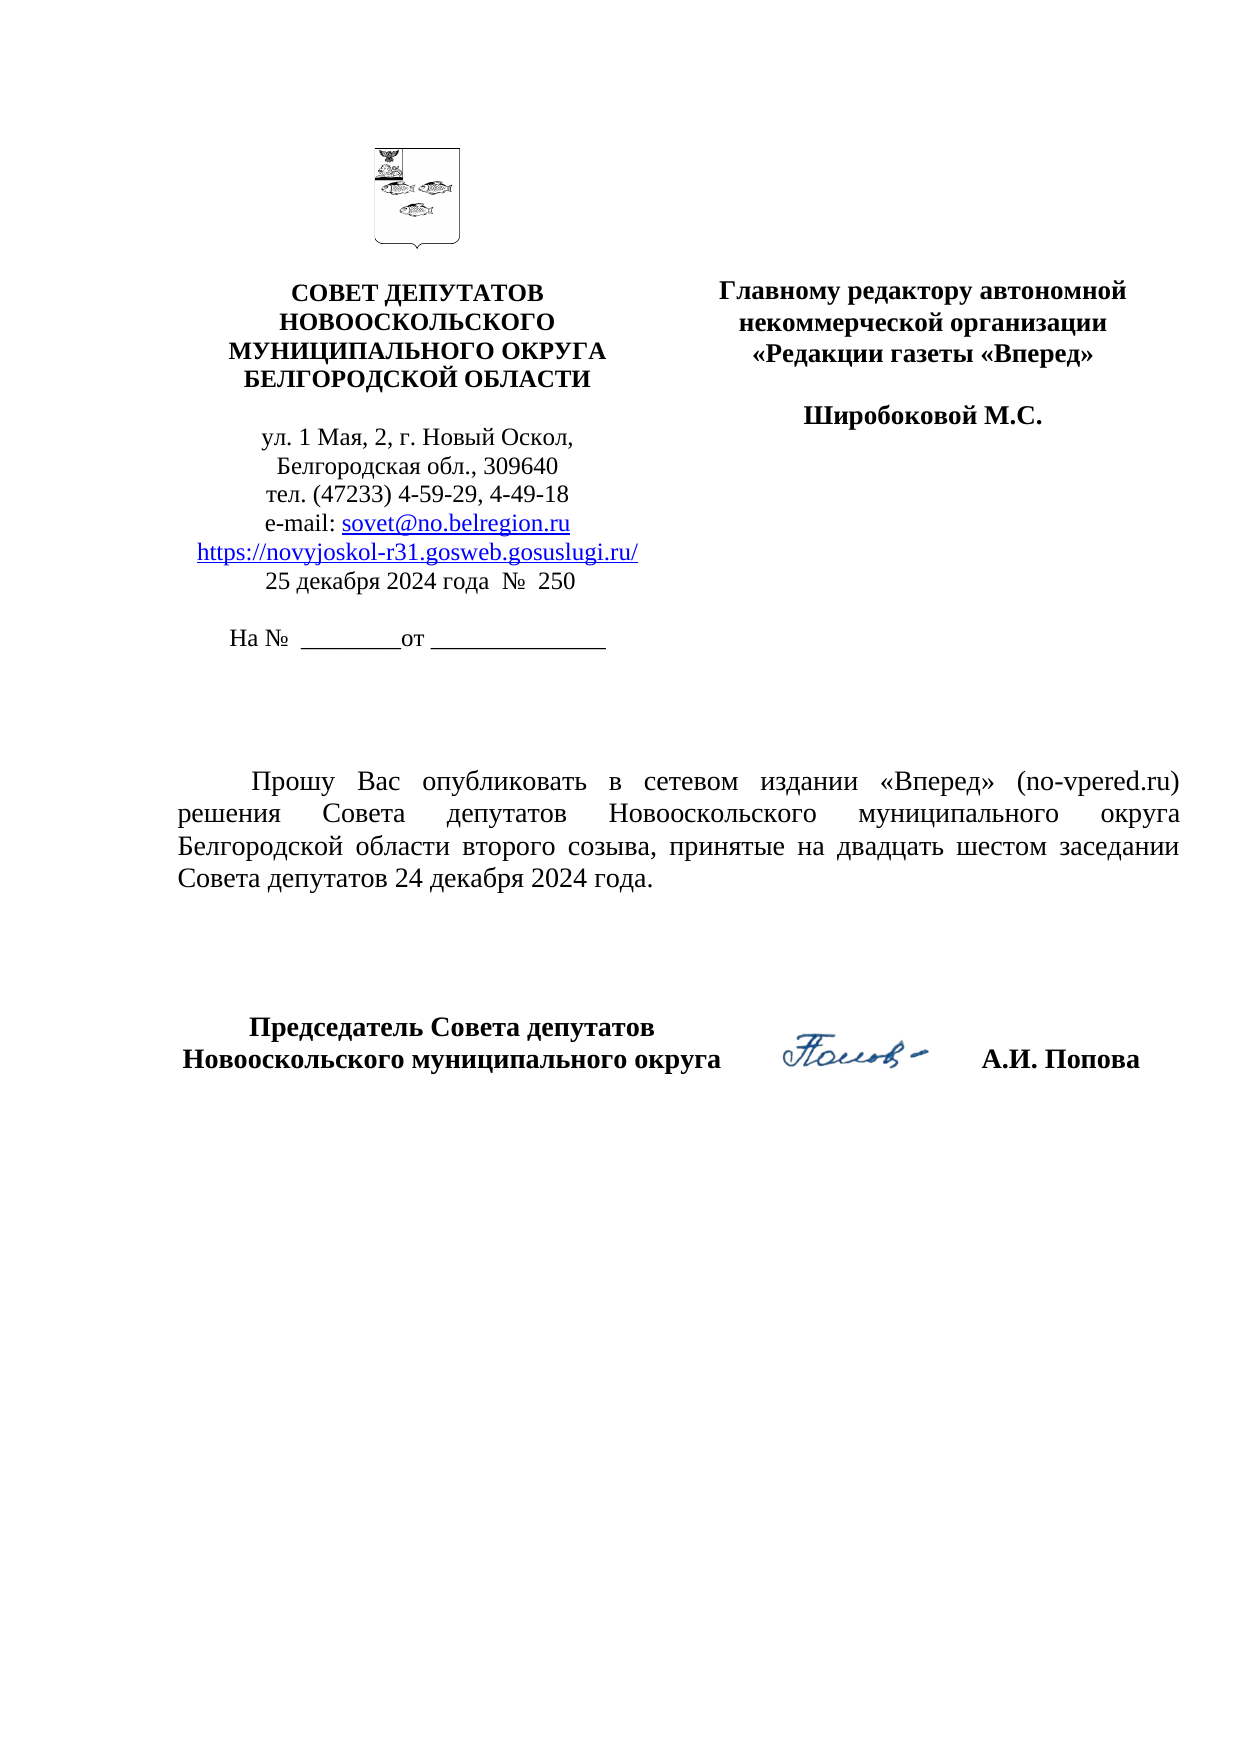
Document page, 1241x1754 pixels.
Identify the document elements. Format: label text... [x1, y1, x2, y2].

table_header Главному редактору автономной некоммерческой организации «Редакции газеты «Вперед» Широбоковой М.С. [679, 149, 1167, 692]
table_header [163, 149, 679, 692]
picture [772, 1015, 939, 1087]
text Прошу Вас опубликовать в сетевом издании «Вперед» (no-vpered.ru) решения Совета депутатов Новооскольского муниципального округа Белгородской области второго созыва, принятые на двадцать шестом заседании Совета депутатов 24 декабря 2024 года. [177, 764, 1181, 893]
table_header А.И. Попова [738, 1010, 1152, 1086]
picture [374, 148, 460, 250]
table_header Председатель Совета депутатов Новооскольского муниципального округа [166, 1010, 738, 1086]
